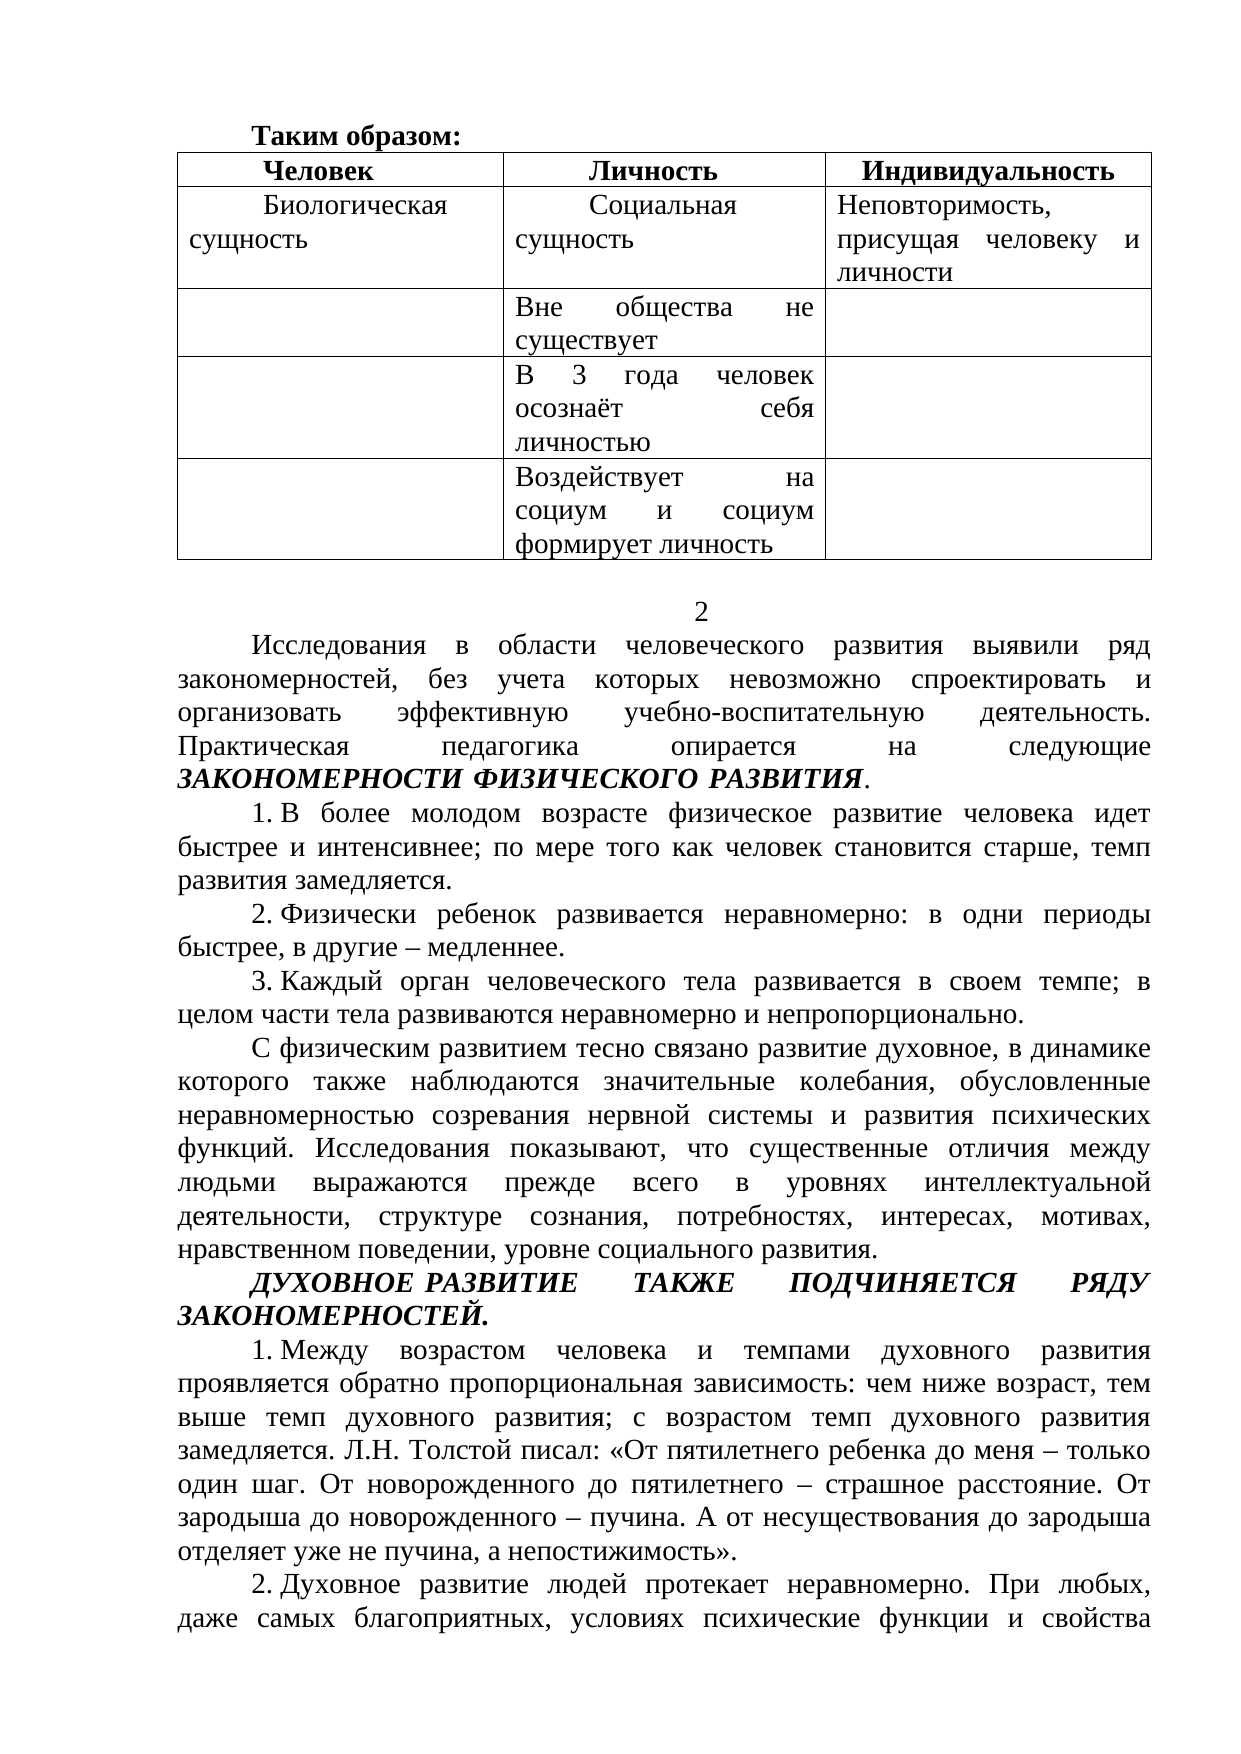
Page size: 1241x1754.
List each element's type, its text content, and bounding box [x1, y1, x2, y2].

text 2. Физически ребенок развивается неравномерно: в одни периоды быстрее, в другие – медленнее. [177, 896, 1152, 963]
table_cell [826, 357, 1151, 458]
text ДУХОВНОЕ РАЗВИТИЕ ТАКЖЕ ПОДЧИНЯЕТСЯ РЯДУ ЗАКОНОМЕРНОСТЕЙ. [177, 1265, 1152, 1332]
text 1. В более молодом возрасте физическое развитие человека идет быстрее и интенсивнее; по мере того как человек становится старше, темп развития замедляется. [177, 795, 1152, 896]
table_cell [178, 459, 503, 559]
table_cell [178, 357, 503, 458]
table_cell Воздействует на социум и социум формирует личность [504, 459, 825, 559]
table_cell Вне общества не существует [504, 289, 825, 356]
table_cell Биологическая сущность [178, 187, 503, 288]
text 1. Между возрастом человека и темпами духовного развития проявляется обратно пропорциональная зависимость: чем ниже возраст, тем выше темп духовного развития; с возрастом темп духовного развития замедляется. Л.Н. Толстой писал: «От пятилетнего ребенка до меня – только один шаг. От новорожденного до пятилетнего – страшное расстояние. От зародыша до новорожденного – пучина. А от несуществования до зародыша отделяет уже не пучина, а непостижимость». [177, 1332, 1152, 1567]
table_cell В 3 года человек осознаёт себя личностью [504, 357, 825, 458]
table_cell [178, 289, 503, 356]
text Таким образом: [177, 118, 1152, 152]
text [177, 1567, 1152, 1634]
table_cell Социальная сущность [504, 187, 825, 288]
table_cell [826, 289, 1151, 356]
table_header Индивидуальность [826, 153, 1151, 186]
text 2 [177, 594, 1152, 627]
table_header Личность [504, 153, 825, 186]
text Исследования в области человеческого развития выявили ряд закономерностей, без учета которых невозможно спроектировать и организовать эффективную учебно-воспитательную деятельность. Практическая педагогика опирается на следующие ЗАКОНОМЕРНОСТИ ФИЗИЧЕСКОГО РАЗВИТИЯ. [177, 627, 1152, 795]
table_cell [826, 459, 1151, 559]
text С физическим развитием тесно связано развитие духовное, в динамике которого также наблюдаются значительные колебания, обусловленные неравномерностью созревания нервной системы и развития психических функций. Исследования показывают, что существенные отличия между людьми выражаются прежде всего в уровнях интеллектуальной деятельности, структуре сознания, потребностях, интересах, мотивах, нравственном поведении, уровне социального развития. [177, 1030, 1152, 1265]
table_header Человек [178, 153, 503, 186]
table_cell Неповторимость, присущая человеку и личности [826, 187, 1151, 288]
text 3. Каждый орган человеческого тела развивается в своем темпе; в целом части тела развиваются неравномерно и непропорционально. [177, 963, 1152, 1030]
